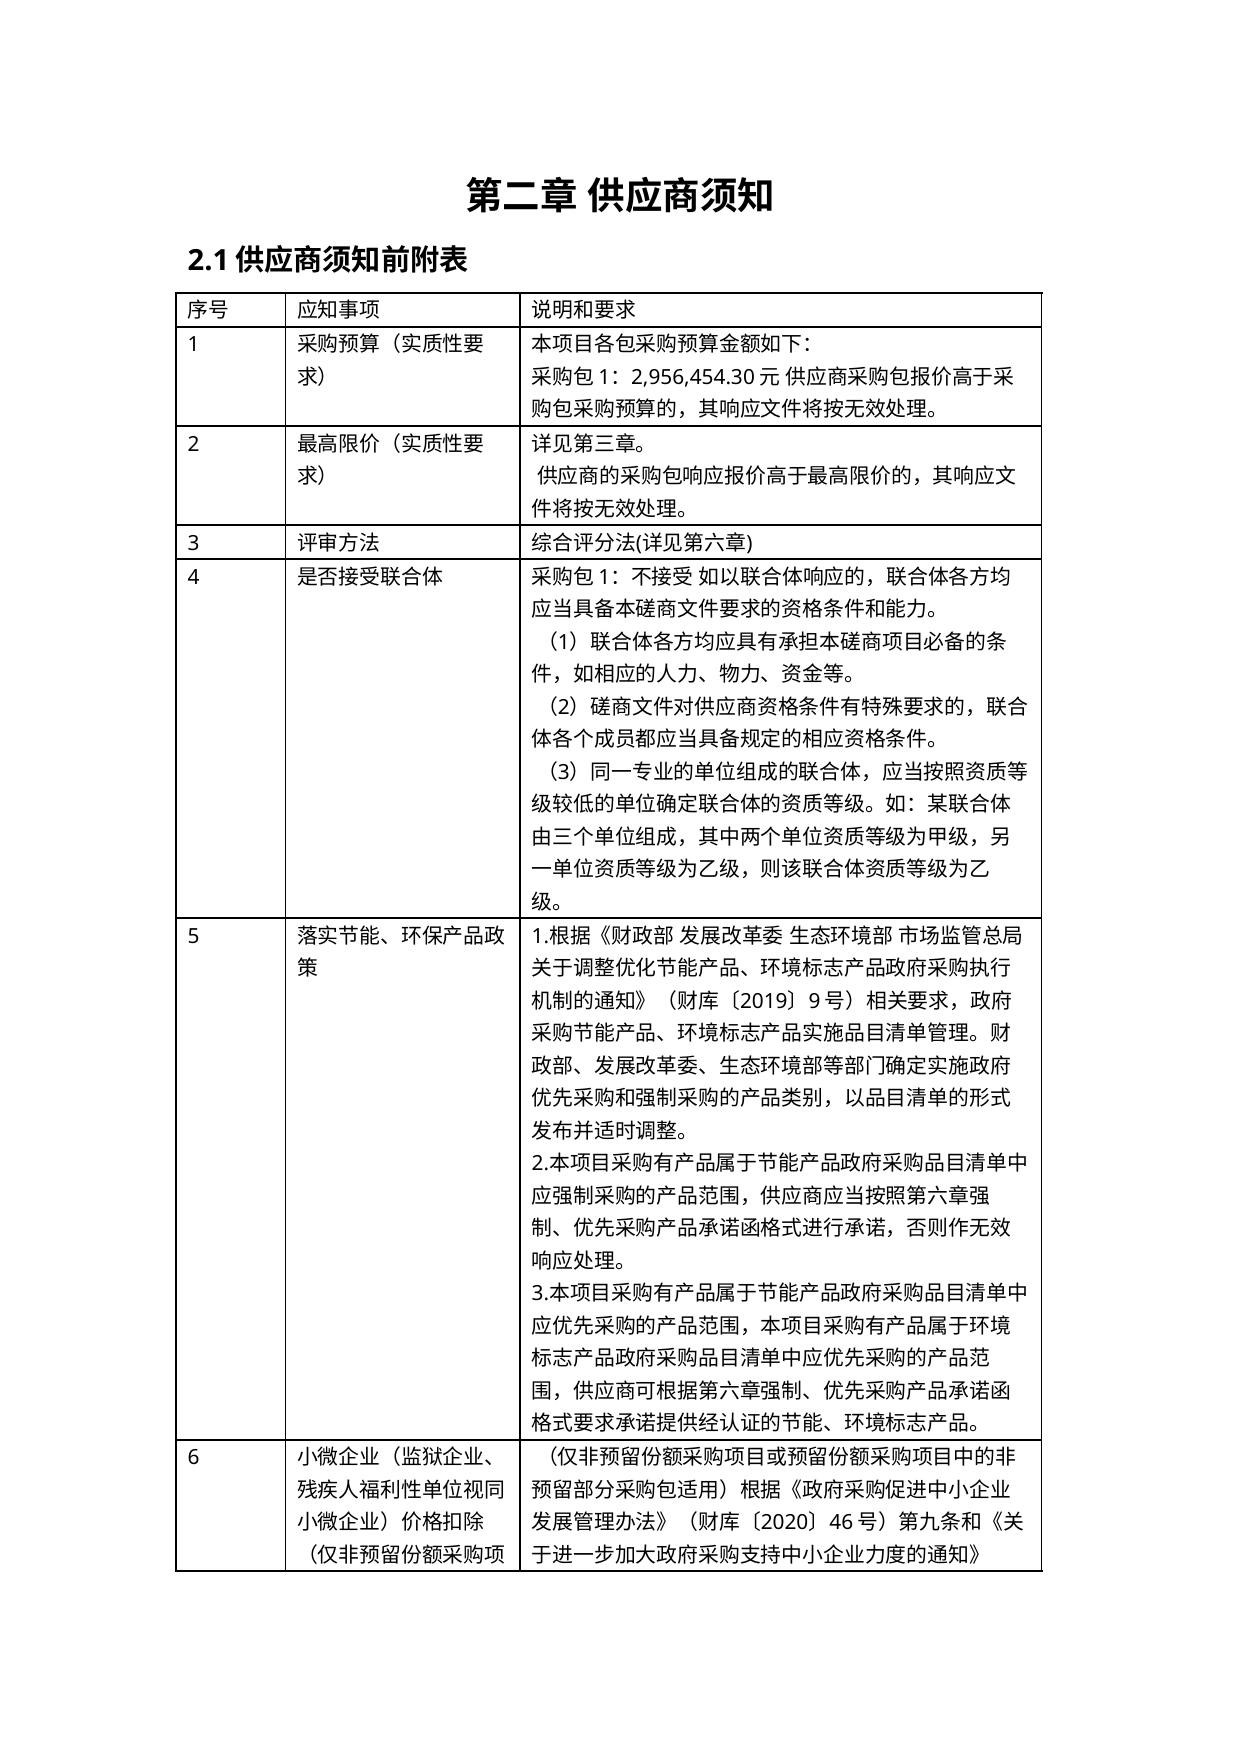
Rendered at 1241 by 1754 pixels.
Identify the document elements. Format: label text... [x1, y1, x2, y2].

table_cell 1.根据《财政部 发展改革委 生态环境部 市场监管总局关于调整优化节能产品、环境标志产品政府采购执行机制的通知》（财库〔2019〕9号）相关要求，政府采购节能产品、环境标志产品实施品目清单管理。财政部、发展改革委、生态环境部等部门确定实施政府优先采购和强制采购的产品类别，以品目清单的形式发布并适时调整。 2.本项目采购有产品属于节能产品政府采购品目清单中应强制采购的产品范围，供应商应当按照第六章强制、优先采购产品承诺函格式进行承诺，否则作无效响应处理。 3.本项目采购有产品属于节能产品政府采购品目清单中应优先采购的产品范围，本项目采购有产品属于环境标志产品政府采购品目清单中应优先采购的产品范围，供应商可根据第六章强制、优先采购产品承诺函格式要求承诺提供经认证的节能、环境标志产品。 [521, 919, 1041, 1439]
table_header 说明和要求 [521, 294, 1041, 326]
table_cell 4 [177, 560, 285, 917]
table_cell 采购预算（实质性要求） [286, 328, 519, 425]
text 第二章 供应商须知 [187, 162, 1053, 227]
text 2.1供应商须知前附表 [187, 227, 1053, 292]
table_cell 是否接受联合体 [286, 560, 519, 917]
table_cell 3 [177, 526, 285, 558]
table_cell 采购包1：不接受 如以联合体响应的，联合体各方均应当具备本磋商文件要求的资格条件和能力。 （1）联合体各方均应具有承担本磋商项目必备的条件，如相应的人力、物力、资金等。 （2）磋商文件对供应商资格条件有特殊要求的，联合体各个成员都应当具备规定的相应资格条件。 （3）同一专业的单位组成的联合体，应当按照资质等级较低的单位确定联合体的资质等级。如：某联合体由三个单位组成，其中两个单位资质等级为甲级，另一单位资质等级为乙级，则该联合体资质等级为乙级。 [521, 560, 1041, 917]
table_header 序号 [177, 294, 285, 326]
table_cell 最高限价（实质性要求） [286, 427, 519, 524]
table_cell 落实节能、环保产品政策 [286, 919, 519, 1439]
table_cell 6 [177, 1441, 285, 1570]
table_cell 本项目各包采购预算金额如下： 采购包1：2,956,454.30元 供应商采购包报价高于采购包采购预算的，其响应文件将按无效处理。 [521, 328, 1041, 425]
table_cell 综合评分法(详见第六章) [521, 526, 1041, 558]
table_header 应知事项 [286, 294, 519, 326]
table_cell 评审方法 [286, 526, 519, 558]
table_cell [521, 1441, 1041, 1570]
table_cell 1 [177, 328, 285, 425]
table_cell 详见第三章。 供应商的采购包响应报价高于最高限价的，其响应文件将按无效处理。 [521, 427, 1041, 524]
table_cell 2 [177, 427, 285, 524]
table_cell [286, 1441, 519, 1570]
table_cell 5 [177, 919, 285, 1439]
